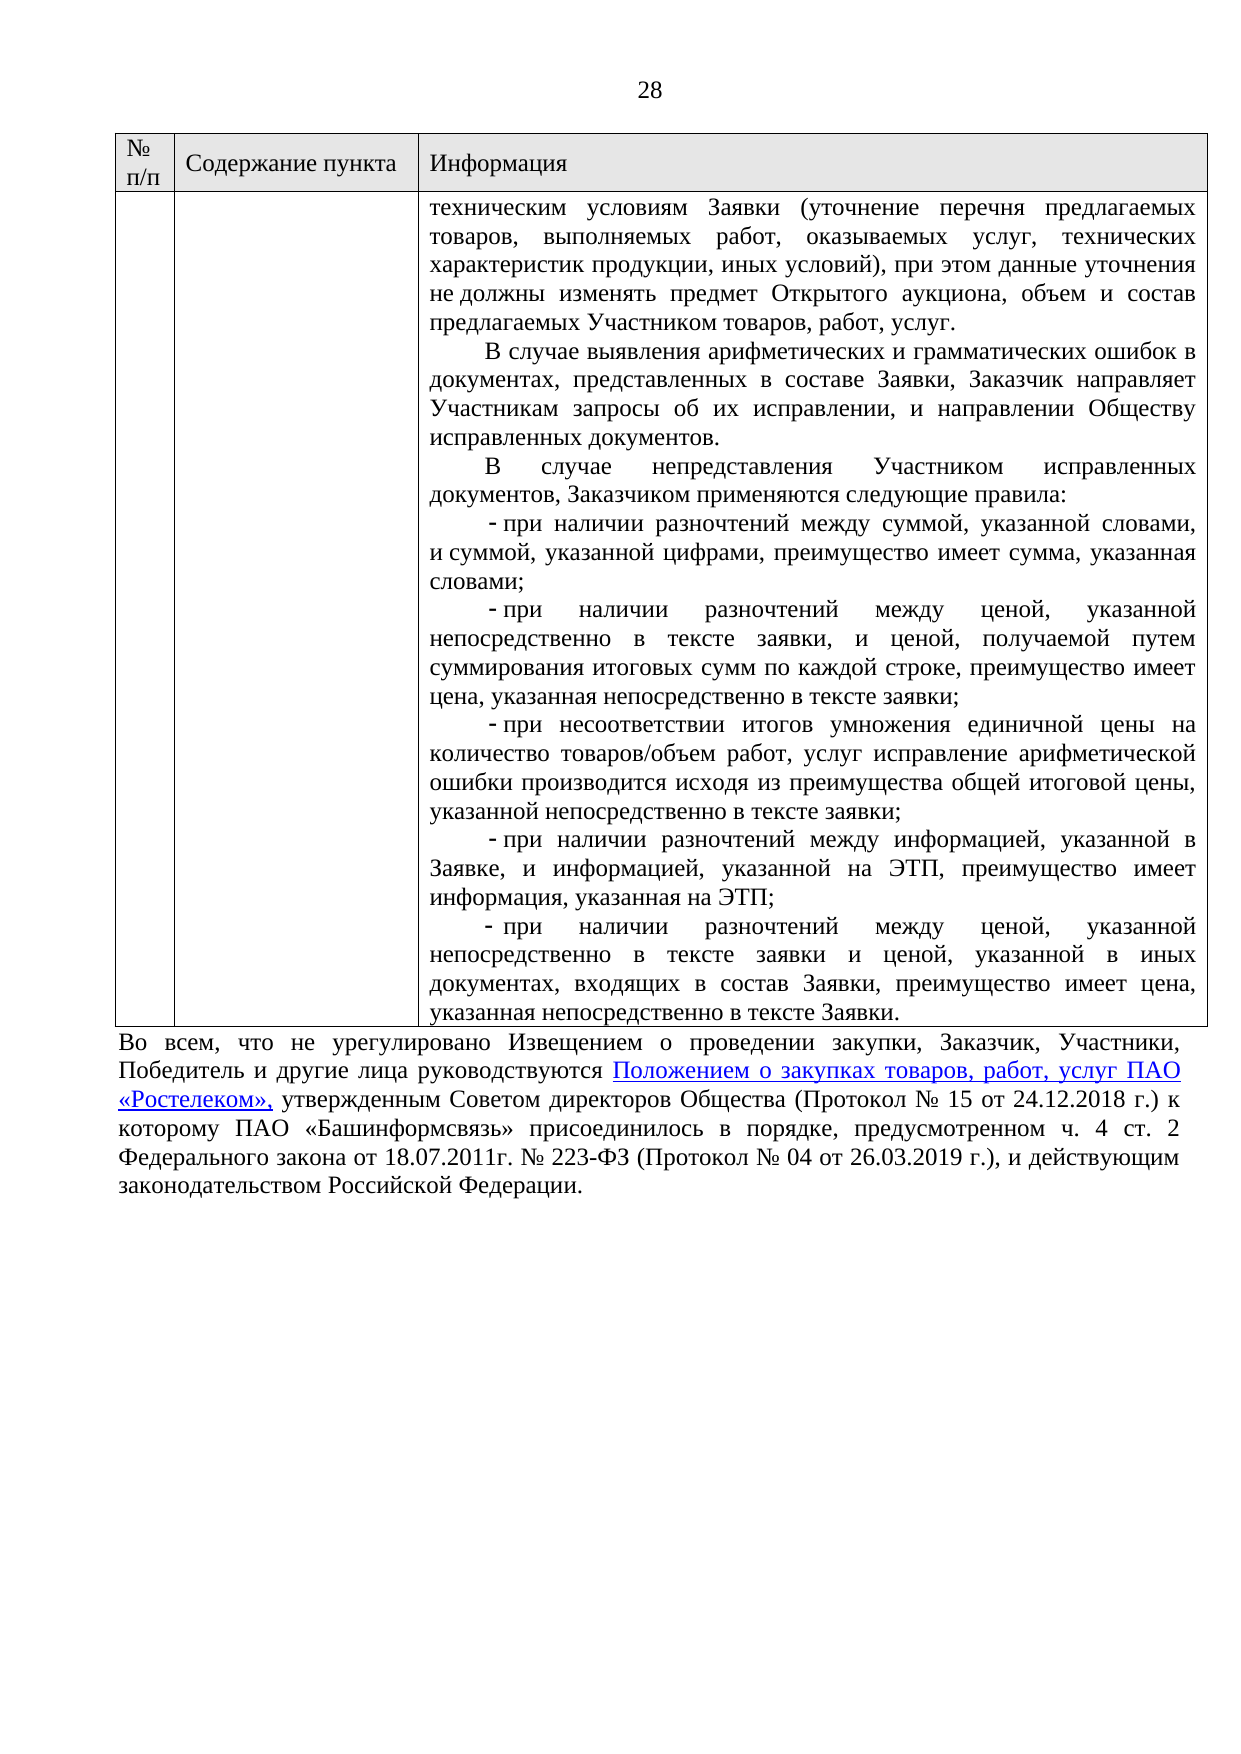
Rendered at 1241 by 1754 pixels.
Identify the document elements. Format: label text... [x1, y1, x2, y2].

table_header Информация [419, 134, 1207, 191]
table_header Содержание пункта [175, 134, 418, 191]
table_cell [175, 192, 418, 1026]
text Во всем, что не урегулировано Извещением о проведении закупки, Заказчик, Участники, Победитель и другие лица руководствуются Положением о закупках товаров, работ, услуг ПАО «Ростелеком», утвержденным Советом директоров Общества (Протокол № 15 от 24.12.2018 г.) к которому ПАО «Башинформсвязь» присоединилось в порядке, предусмотренном ч. 4 ст. 2 Федерального закона от 18.07.2011г. № 223-ФЗ (Протокол № 04 от 26.03.2019 г.), и действующим законодательством Российской Федерации. [118, 1027, 1181, 1199]
table_header № п/п [116, 134, 174, 191]
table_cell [419, 192, 1207, 1026]
table_cell [116, 192, 174, 1026]
